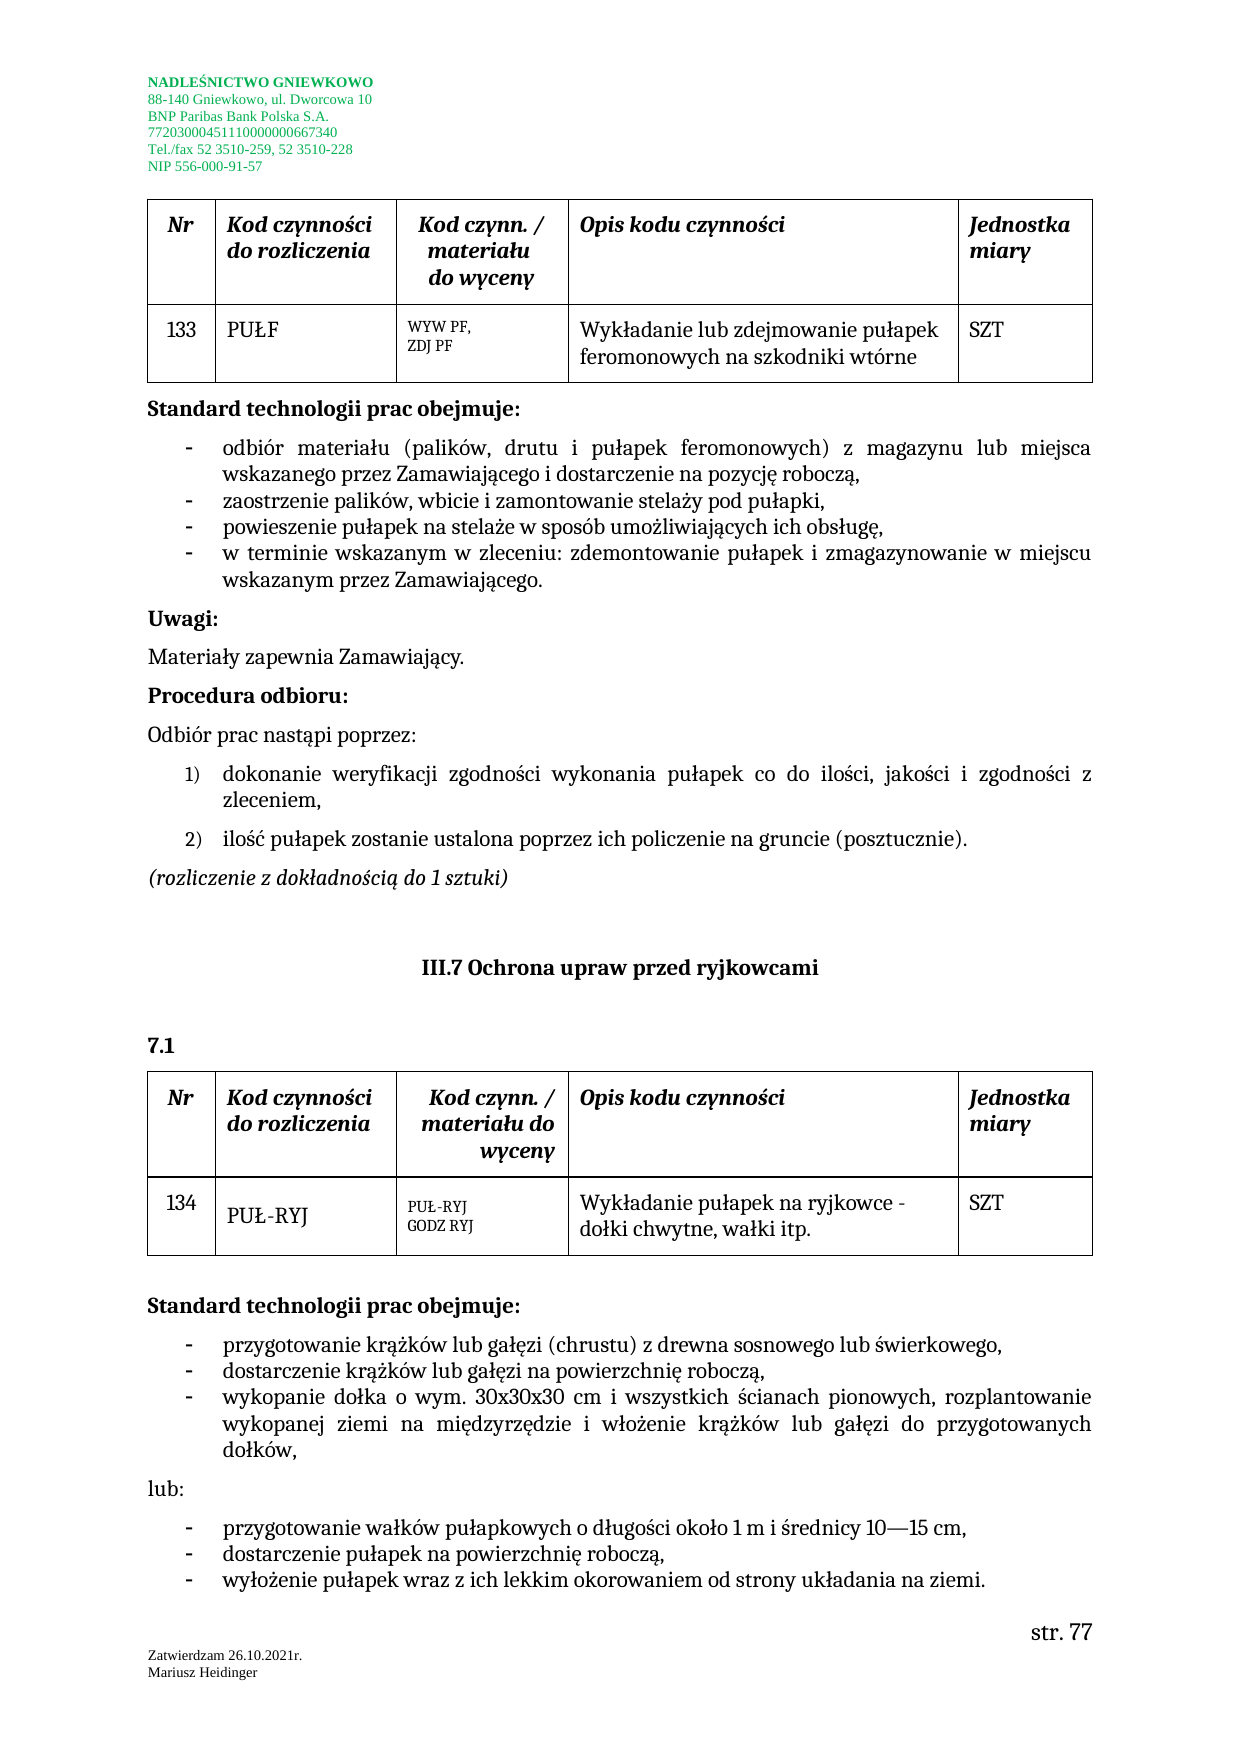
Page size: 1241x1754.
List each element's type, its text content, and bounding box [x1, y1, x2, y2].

text Procedura odbioru: [148, 683, 1093, 709]
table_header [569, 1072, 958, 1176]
text III.7 Ochrona upraw przed ryjkowcami [148, 955, 1093, 981]
text Uwagi: [148, 605, 1093, 632]
text 7.1 [148, 1032, 1093, 1059]
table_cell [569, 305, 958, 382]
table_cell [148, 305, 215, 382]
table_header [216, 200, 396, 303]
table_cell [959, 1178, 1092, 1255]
text Standard technologii prac obejmuje: [148, 1293, 1093, 1319]
list w terminie wskazanym w zleceniu: zdemontowanie pułapek i zmagazynowanie w miejscu wskazanym przez Zamawiającego. [185, 540, 1093, 593]
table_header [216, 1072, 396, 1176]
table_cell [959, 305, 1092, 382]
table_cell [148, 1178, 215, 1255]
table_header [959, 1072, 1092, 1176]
list dokonanie weryfikacji zgodności wykonania pułapek co do ilości, jakości i zgodności z zleceniem, [185, 761, 1093, 813]
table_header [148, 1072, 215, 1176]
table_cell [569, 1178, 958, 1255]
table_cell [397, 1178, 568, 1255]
list powieszenie pułapek na stelaże w sposób umożliwiających ich obsługę, [185, 514, 1093, 540]
list wyłożenie pułapek wraz z ich lekkim okorowaniem od strony układania na ziemi. [185, 1567, 1093, 1594]
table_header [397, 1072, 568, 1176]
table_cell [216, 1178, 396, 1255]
list odbiór materiału (palików, drutu i pułapek feromonowych) z magazynu lub miejsca wskazanego przez Zamawiającego i dostarczenie na pozycję roboczą, [185, 435, 1093, 487]
text lub: [148, 1476, 1093, 1502]
list zaostrzenie palików, wbicie i zamontowanie stelaży pod pułapki, [185, 487, 1093, 514]
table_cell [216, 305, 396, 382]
list wykopanie dołka o wym. 30x30x30 cm i wszystkich ścianach pionowych, rozplantowanie wykopanej ziemi na międzyrzędzie i włożenie krążków lub gałęzi do przygotowanych dołków, [185, 1384, 1093, 1463]
list przygotowanie krążków lub gałęzi (chrustu) z drewna sosnowego lub świerkowego, [185, 1331, 1093, 1358]
list dostarczenie krążków lub gałęzi na powierzchnię roboczą, [185, 1358, 1093, 1384]
text (rozliczenie z dokładnością do 1 sztuki) [148, 865, 1093, 891]
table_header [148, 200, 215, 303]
text Odbiór prac nastąpi poprzez: [148, 722, 1093, 748]
text Standard technologii prac obejmuje: [148, 396, 1093, 422]
list ilość pułapek zostanie ustalona poprzez ich policzenie na gruncie (posztucznie). [185, 826, 1093, 852]
list dostarczenie pułapek na powierzchnię roboczą, [185, 1541, 1093, 1567]
text Materiały zapewnia Zamawiający. [148, 644, 1093, 671]
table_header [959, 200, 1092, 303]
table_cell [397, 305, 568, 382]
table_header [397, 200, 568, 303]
list przygotowanie wałków pułapkowych o długości około 1 m i średnicy 10—15 cm, [185, 1514, 1093, 1541]
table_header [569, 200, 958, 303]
